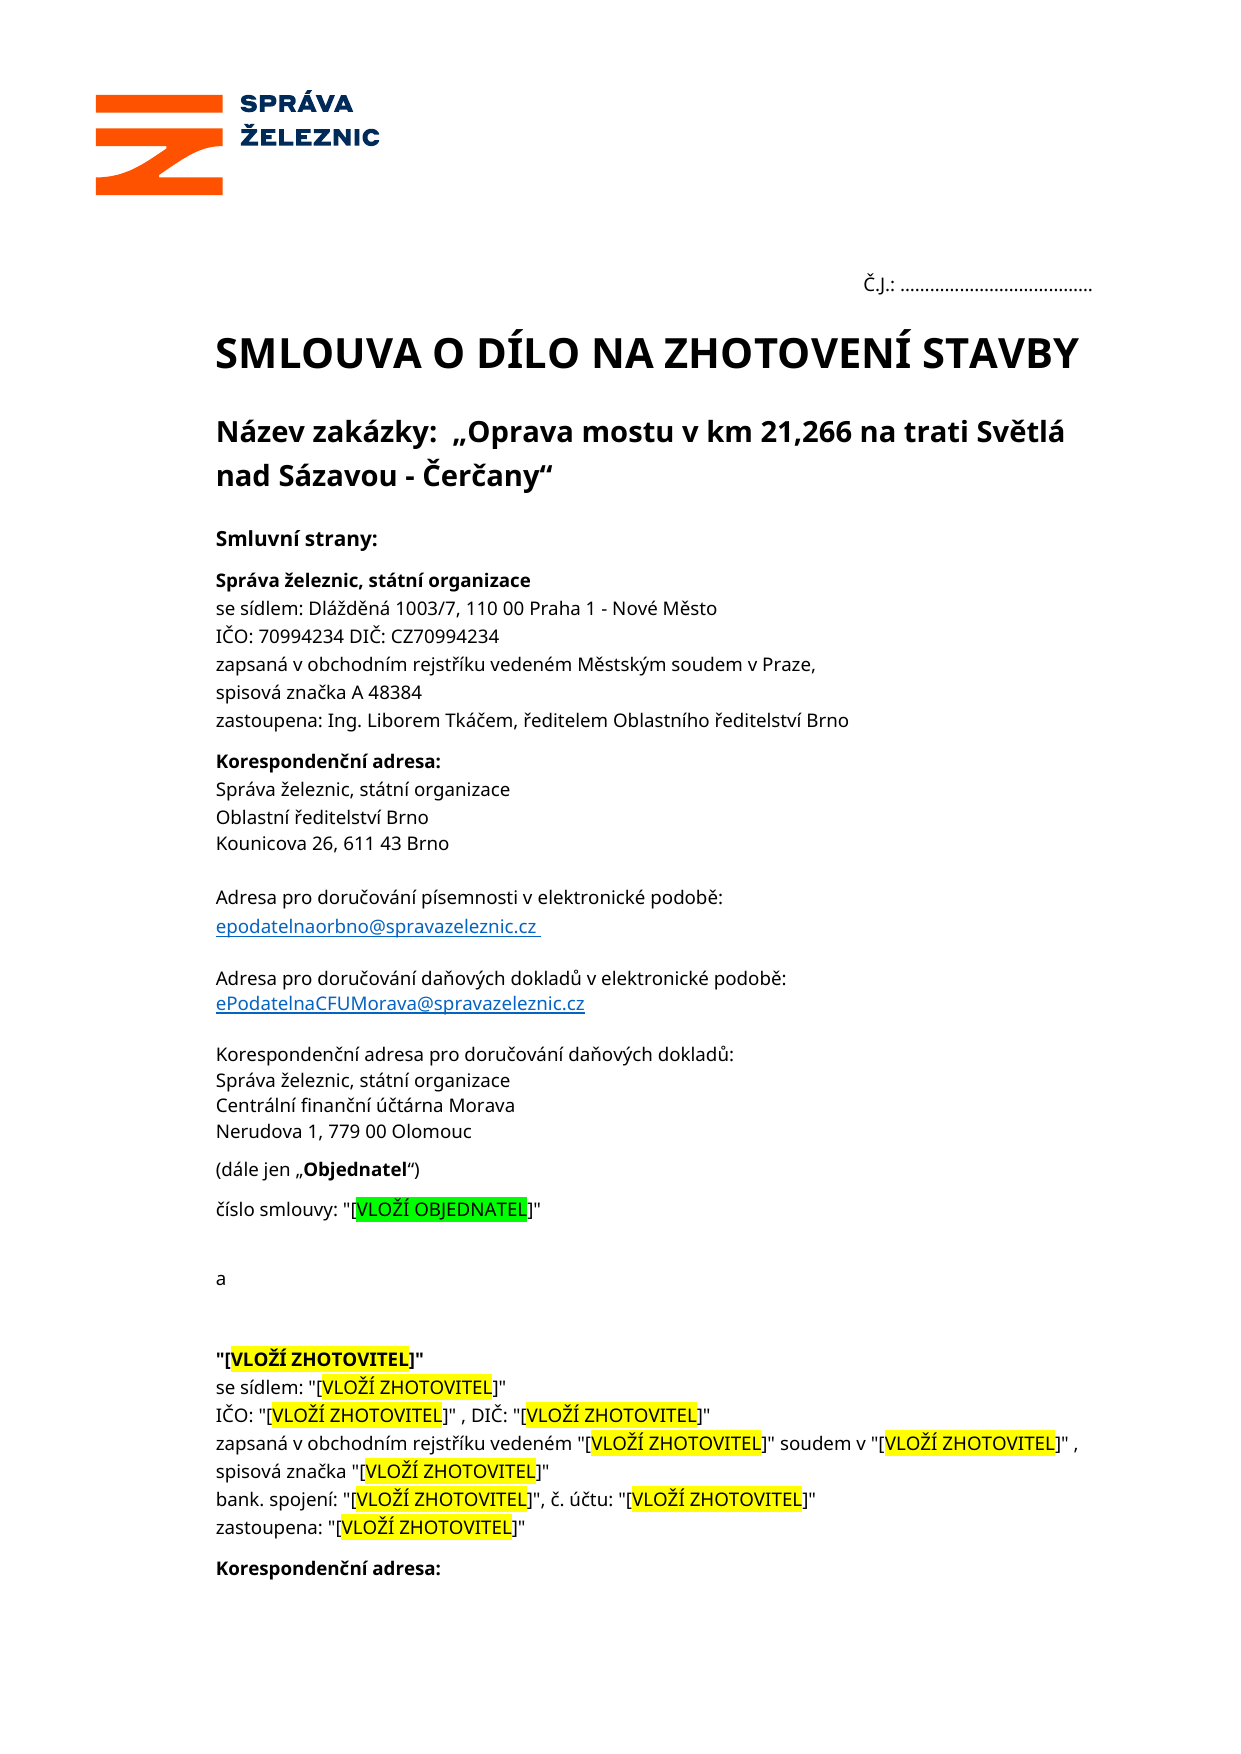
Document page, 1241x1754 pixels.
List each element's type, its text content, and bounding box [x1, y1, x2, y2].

text Kounicova 26, 611 43 Brno [216, 830, 1093, 855]
text Oblastní ředitelství Brno [216, 804, 1093, 830]
text Adresa pro doručování daňových dokladů v elektronické podobě: [216, 965, 1093, 990]
text Název zakázky: „Oprava mostu v km 21,266 na trati Světlá nad Sázavou - Čerčany“ [216, 412, 1093, 495]
text Správa železnic, státní organizace [216, 1067, 1093, 1092]
text zastoupena: "[VLOŽÍ ZHOTOVITEL]" [216, 1514, 341, 1540]
text spisová značka "[VLOŽÍ ZHOTOVITEL]" [536, 1458, 1093, 1484]
text epodatelnaorbno@spravazeleznic.cz [216, 914, 1093, 939]
text Korespondenční adresa: [216, 1555, 1093, 1580]
text a [216, 1265, 1093, 1291]
text Nerudova 1, 779 00 Olomouc [216, 1118, 1093, 1143]
text se sídlem: "[VLOŽÍ ZHOTOVITEL]" [216, 1374, 322, 1400]
text číslo smlouvy: "[VLOŽÍ OBJEDNATEL]" [527, 1197, 1093, 1222]
text Korespondenční adresa: [216, 748, 1093, 774]
text zapsaná v obchodním rejstříku vedeném Městským soudem v Praze, [216, 652, 1093, 677]
text Adresa pro doručování písemnosti v elektronické podobě: [216, 884, 1093, 910]
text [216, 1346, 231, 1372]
text se sídlem: Dlážděná 1003/7, 110 00 Praha 1 - Nové Město [216, 596, 1093, 621]
text (dále jen „Objednatel“) [216, 1156, 1093, 1182]
text spisová značka "[VLOŽÍ ZHOTOVITEL]" [216, 1458, 365, 1484]
text Smluvní strany: [216, 524, 1093, 552]
text IČO: 70994234 DIČ: CZ70994234 [216, 624, 1093, 649]
text zastoupena: Ing. Liborem Tkáčem, ředitelem Oblastního ředitelství Brno [216, 708, 1093, 733]
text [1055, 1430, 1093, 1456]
text Korespondenční adresa pro doručování daňových dokladů: [216, 1041, 1093, 1067]
text se sídlem: "[VLOŽÍ ZHOTOVITEL]" [492, 1374, 1093, 1400]
text Č.J.: ………………………………… [216, 271, 1093, 297]
text IČO: "[VLOŽÍ ZHOTOVITEL]" , DIČ: "[VLOŽÍ ZHOTOVITEL]" [697, 1402, 1093, 1428]
text "[VLOŽÍ ZHOTOVITEL]" [409, 1346, 1093, 1372]
text spisová značka A 48384 [216, 680, 1093, 705]
text SMLOUVA O DÍLO NA ZHOTOVENÍ STAVBY [216, 324, 1093, 381]
text Správa železnic, státní organizace [216, 568, 1093, 593]
text zastoupena: "[VLOŽÍ ZHOTOVITEL]" [512, 1514, 1093, 1540]
text zapsaná v obchodním rejstříku vedeném "[VLOŽÍ ZHOTOVITEL]" soudem v "[VLOŽÍ ZHOTOVITEL]" , [216, 1430, 591, 1456]
text bank. spojení: "[VLOŽÍ ZHOTOVITEL]", č. účtu: "[VLOŽÍ ZHOTOVITEL]" [802, 1486, 1093, 1512]
text Správa železnic, státní organizace [216, 776, 1093, 802]
text ePodatelnaCFUMorava@spravazeleznic.cz [216, 990, 1093, 1016]
text číslo smlouvy: "[VLOŽÍ OBJEDNATEL]" [216, 1197, 356, 1222]
text Centrální finanční účtárna Morava [216, 1092, 1093, 1118]
